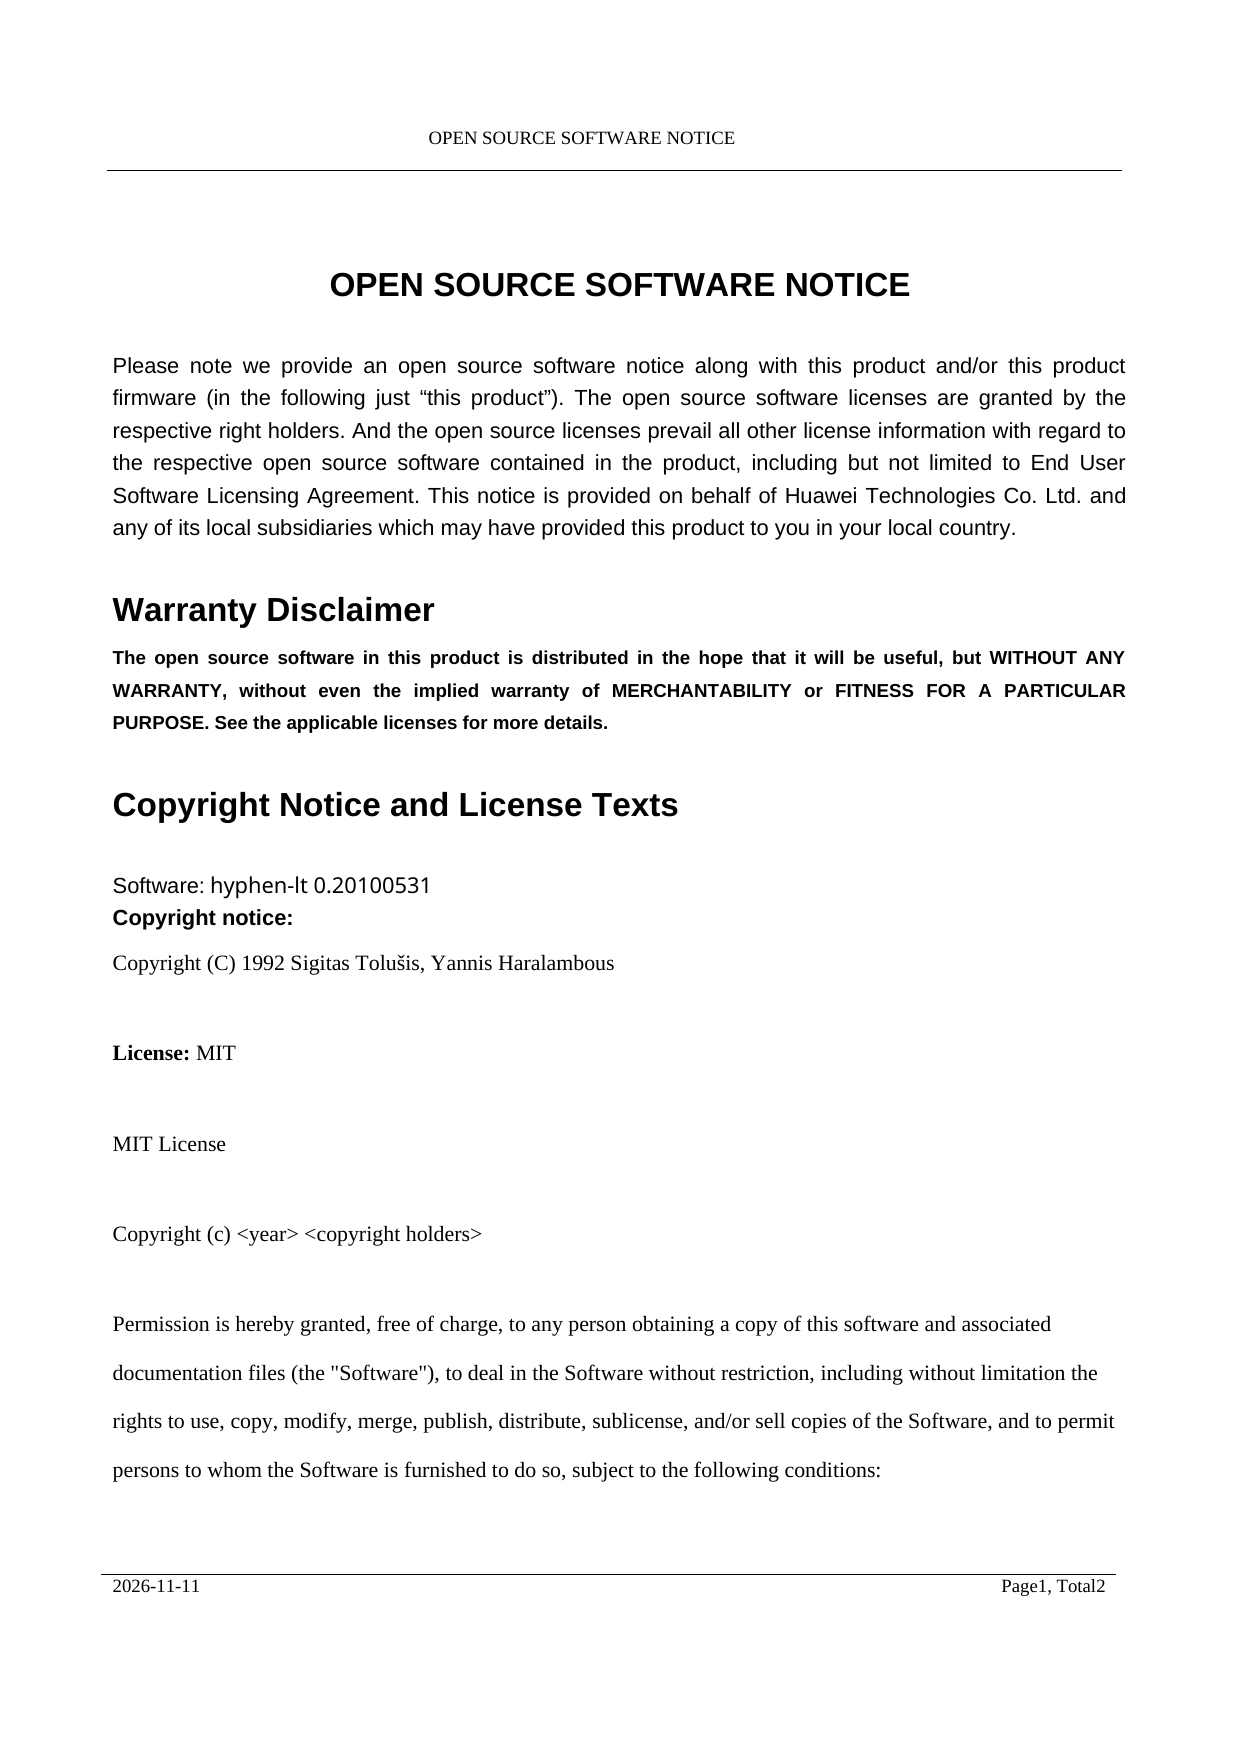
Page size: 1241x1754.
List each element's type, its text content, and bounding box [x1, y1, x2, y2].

text Copyright notice: [112, 901, 1128, 934]
text MIT License [112, 1127, 1128, 1159]
text License: MIT [112, 1037, 1128, 1069]
text Please note we provide an open source software notice along with this product and/or this product firmware (in the following just “this product”). The open source software licenses are granted by the respective right holders. And the open source licenses prevail all other license information with regard to the respective open source software contained in the product, including but not limited to End User Software Licensing Agreement. This notice is provided on behalf of Huawei Technologies Co. Ltd. and any of its local subsidiaries which may have provided this product to you in your local country. [112, 349, 1128, 544]
text Software: hyphen-lt 0.20100531 [112, 869, 1128, 901]
text OPEN SOURCE SOFTWARE NOTICE [112, 251, 1128, 316]
text The open source software in this product is distributed in the hope that it will be useful, but WITHOUT ANY WARRANTY, without even the implied warranty of MERCHANTABILITY or FITNESS FOR A PARTICULAR PURPOSE. See the applicable licenses for more details. [112, 641, 1128, 739]
text Copyright (c) <year> <copyright holders> [112, 1217, 1128, 1250]
text Copyright Notice and License Texts [112, 771, 1128, 836]
text Permission is hereby granted, free of charge, to any person obtaining a copy of this software and associated documentation files (the "Software"), to deal in the Software without restriction, including without limitation the rights to use, copy, modify, merge, publish, distribute, sublicense, and/or sell copies of the Software, and to permit persons to whom the Software is furnished to do so, subject to the following conditions: [112, 1307, 1128, 1486]
text Warranty Disclaimer [112, 576, 1128, 641]
text Copyright (C) 1992 Sigitas Tolušis, Yannis Haralambous [112, 947, 1128, 979]
